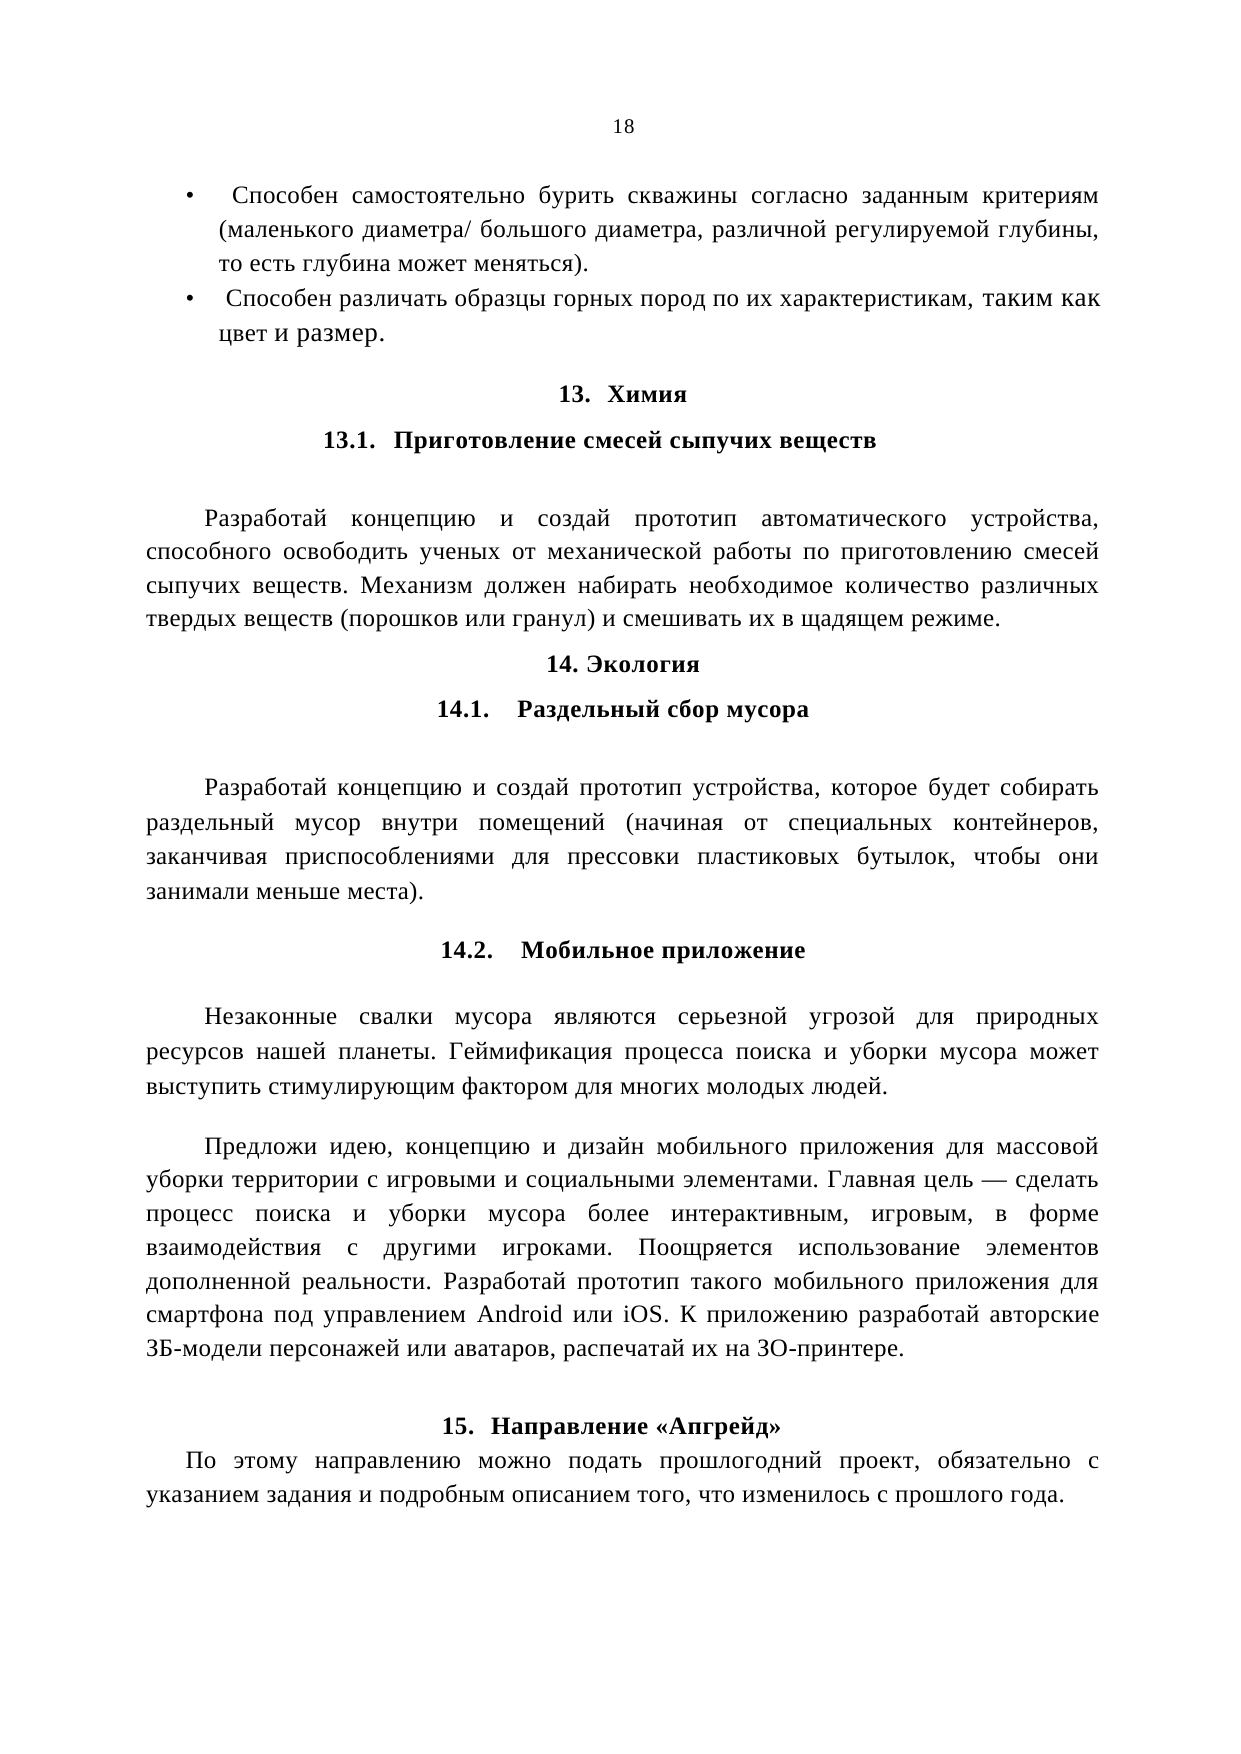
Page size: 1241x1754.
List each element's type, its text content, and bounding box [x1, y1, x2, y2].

list Приготовление смесей сыпучих веществ [323, 428, 1102, 453]
list Способен различать образцы горных пород по их характеристикам, таким как цвет и размер. [185, 278, 1100, 349]
list Раздельный сбор мусора [144, 697, 1102, 722]
list Направление «Апгрейд» [442, 1407, 1102, 1441]
text Разработай концепцию и создай прототип автоматического устройства, способного освободить ученых от механической работы по приготовлению смесей сыпучих веществ. Механизм должен набирать необходимое количество различных твердых веществ (порошков или гранул) и смешивать их в щадящем режиме. [146, 500, 1100, 633]
list Мобильное приложение [144, 939, 1102, 964]
list Химия [558, 382, 1102, 407]
text Предложи идею, концепцию и дизайн мобильного приложения для массовой уборки территории с игровыми и социальными элементами. Главная цель — сделать процесс поиска и уборки мусора более интерактивным, игровым, в форме взаимодействия с другими игроками. Поощряется использование элементов дополненной реальности. Разработай прототип такого мобильного приложения для смартфона под управлением Android или iOS. К приложению разработай авторские ЗБ-модели персонажей или аватаров, распечатай их на ЗО-принтере. [146, 1127, 1100, 1363]
text 18 [612, 117, 634, 138]
text Разработай концепцию и создай прототип устройства, которое будет собирать раздельный мусор внутри помещений (начиная от специальных контейнеров, заканчивая приспособлениями для прессовки пластиковых бутылок, чтобы они занимали меньше места). [146, 768, 1100, 906]
text По этому направлению можно подать прошлогодний проект, обязательно с указанием задания и подробным описанием того, что изменилось с прошлого года. [146, 1441, 1100, 1509]
text 14. Экология [144, 652, 1102, 677]
list Способен самостоятельно бурить скважины согласно заданным критериям (маленького диаметра/ большого диаметра, различной регулируемой глубины, то есть глубина может меняться). [185, 176, 1100, 278]
text Незаконные свалки мусора являются серьезной угрозой для природных ресурсов нашей планеты. Геймификация процесса поиска и уборки мусора может выступить стимулирующим фактором для многих молодых людей. [146, 997, 1100, 1101]
